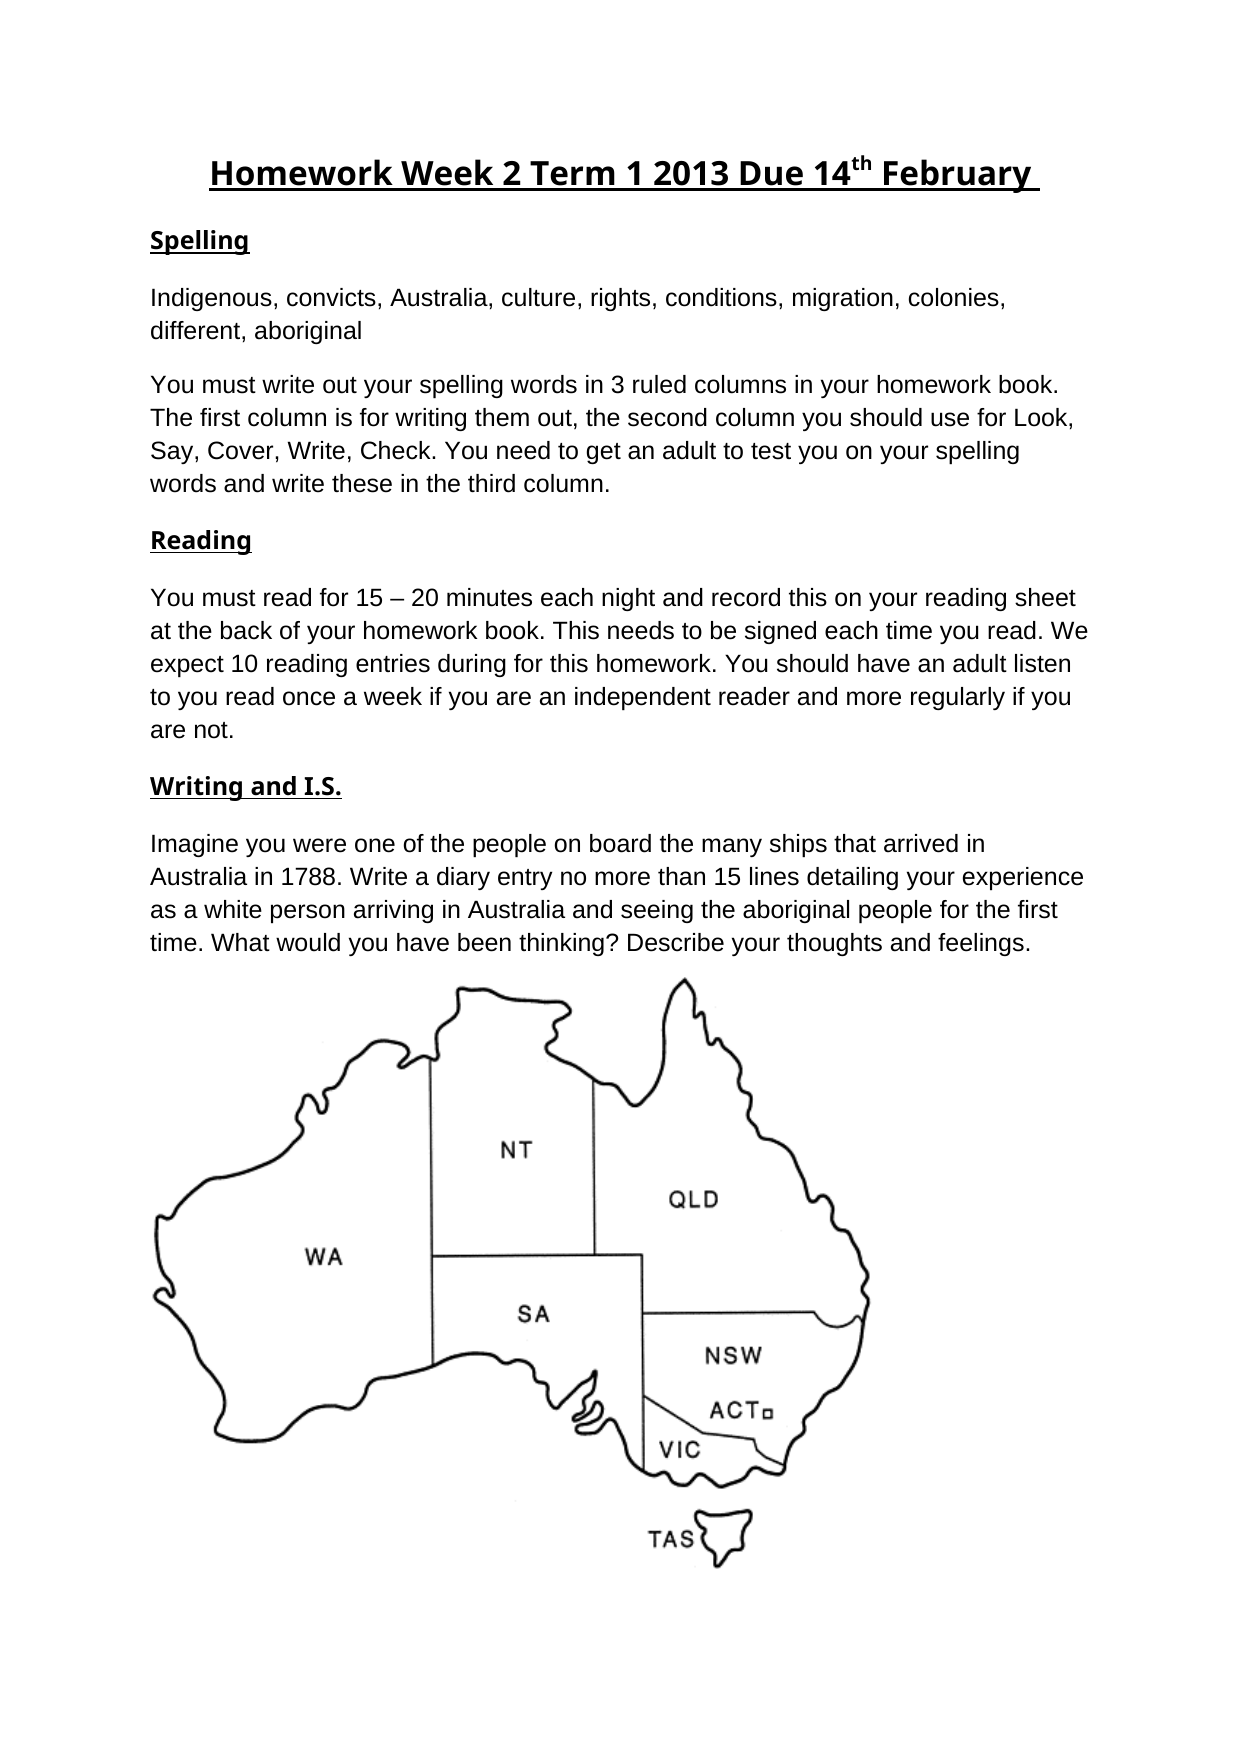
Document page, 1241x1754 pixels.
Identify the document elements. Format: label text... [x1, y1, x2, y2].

text Writing and I.S. [150, 769, 1090, 803]
text Spelling [150, 223, 1090, 257]
text Reading [150, 523, 1090, 557]
text Homework Week 2 Term 1 2013 Due 14th February [150, 150, 1090, 195]
text Imagine you were one of the people on board the many ships that arrived in Australia in 1788. Write a diary entry no more than 15 lines detailing your experience as a white person arriving in Australia and seeing the aboriginal people for the first time. What would you have been thinking? Describe your thoughts and feelings. [150, 829, 1090, 957]
text You must read for 15 – 20 minutes each night and record this on your reading sheet at the back of your homework book. This needs to be signed each time you read. We expect 10 reading entries during for this homework. You should have an adult listen to you read once a week if you are an independent reader and more regularly if you are not. [150, 583, 1090, 744]
text You must write out your spelling words in 3 ruled columns in your homework book. The first column is for writing them out, the second column you should use for Look, Say, Cover, Write, Check. You need to get an adult to test you on your spelling words and write these in the third column. [150, 370, 1090, 498]
text Indigenous, convicts, Australia, culture, rights, conditions, migration, colonies, different, aboriginal [150, 283, 1090, 345]
picture [150, 976, 874, 1569]
